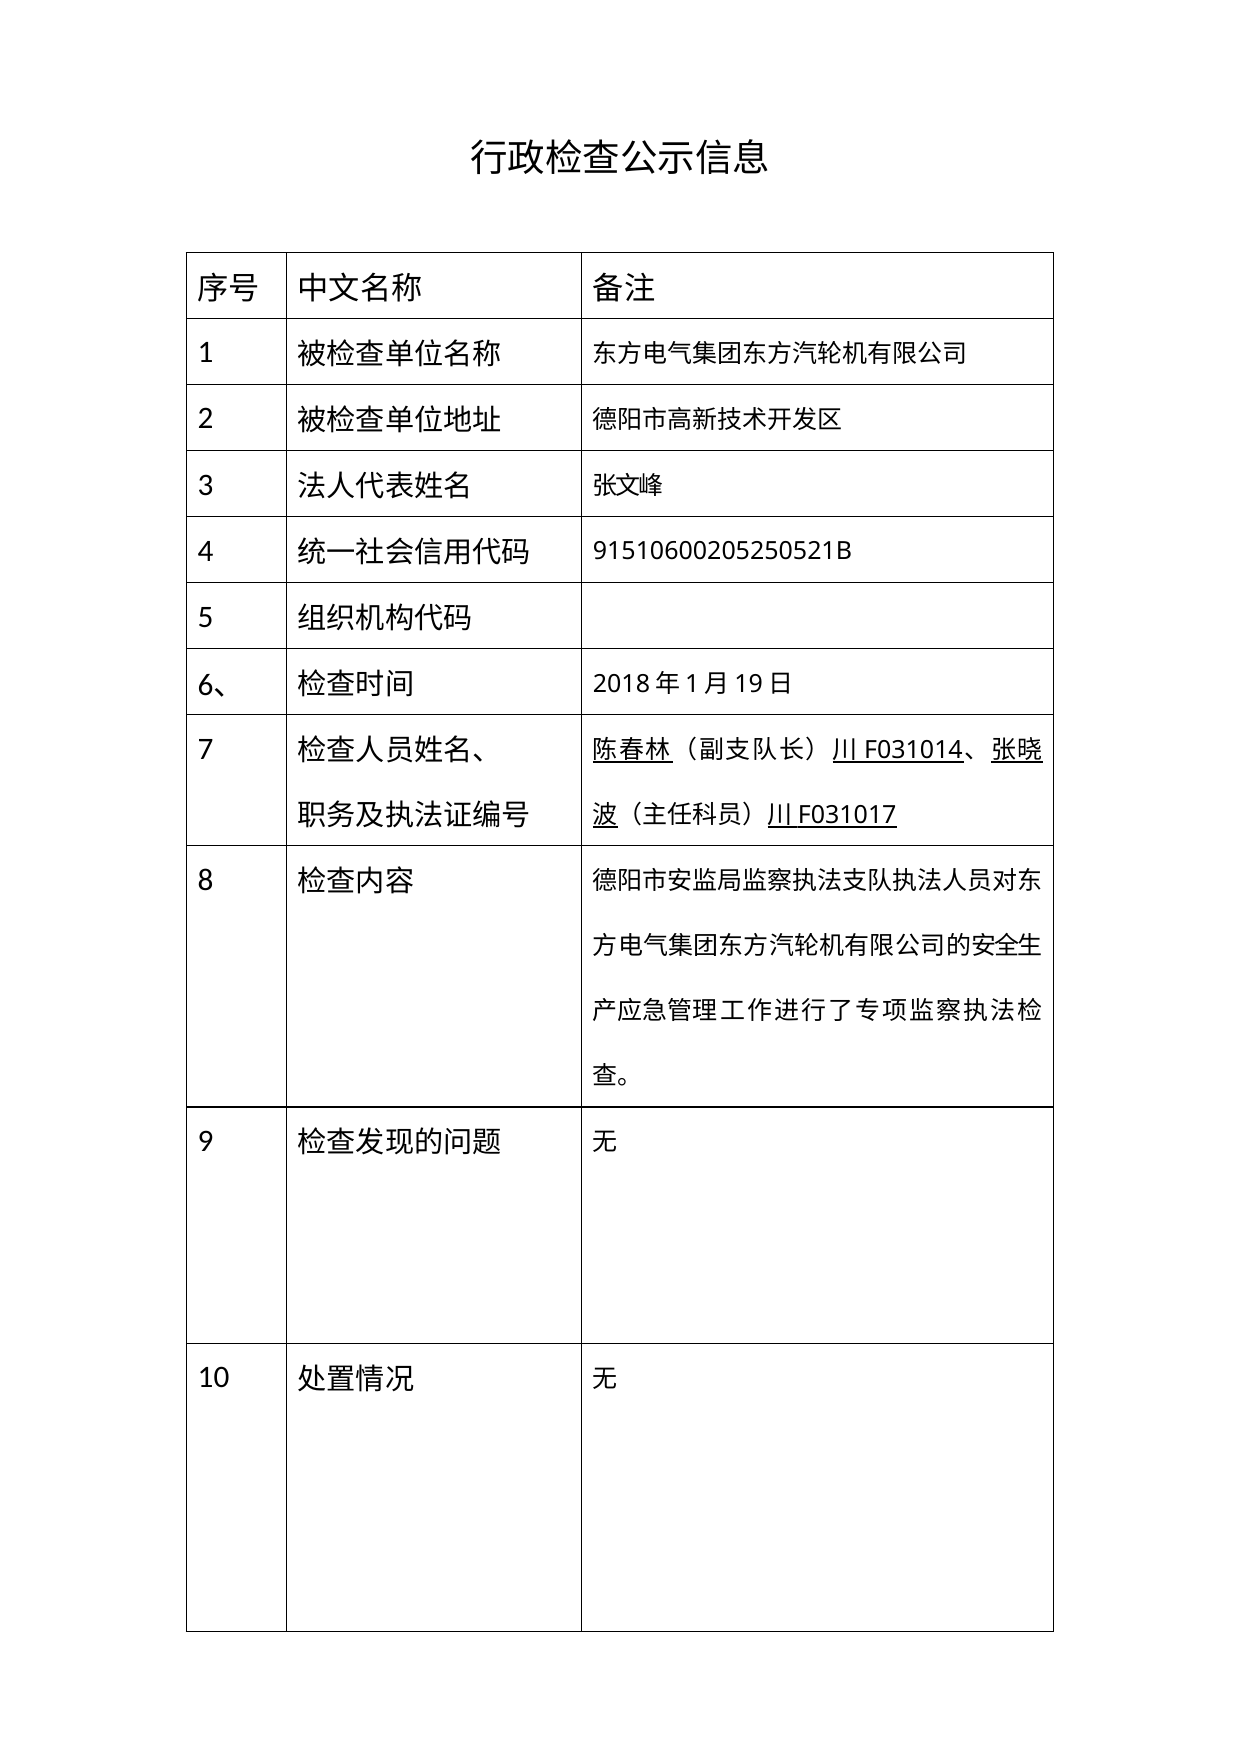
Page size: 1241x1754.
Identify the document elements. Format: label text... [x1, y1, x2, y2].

table_cell 无 [582, 1344, 1053, 1631]
table_cell [582, 583, 1053, 648]
table_cell 91510600205250521B [582, 517, 1053, 582]
table_cell 8 [187, 846, 286, 1106]
table_cell 5 [187, 583, 286, 648]
table_cell 检查人员姓名、 职务及执法证编号 [287, 715, 581, 845]
table_cell 组织机构代码 [287, 583, 581, 648]
table_cell 法人代表姓名 [287, 451, 581, 516]
table_cell 张文峰 [582, 451, 1053, 516]
table_cell 检查时间 [287, 649, 581, 714]
table_cell 检查内容 [287, 846, 581, 1106]
table_cell 东方电气集团东方汽轮机有限公司 [582, 319, 1053, 384]
table_cell 2 [187, 385, 286, 450]
table_cell 处置情况 [287, 1344, 581, 1631]
table_header 备注 [582, 253, 1053, 318]
table_cell 无 [582, 1108, 1053, 1343]
table_cell 4 [187, 517, 286, 582]
table_cell 7 [187, 715, 286, 845]
table_header 中文名称 [287, 253, 581, 318]
table_cell 10 [187, 1344, 286, 1631]
table_cell 被检查单位地址 [287, 385, 581, 450]
table_cell 2018年1月19日 [582, 649, 1053, 714]
table_cell 德阳市安监局监察执法支队执法人员对东方电气集团东方汽轮机有限公司的安全生产应急管理工作进行了专项监察执法检查。 [582, 846, 1053, 1106]
table_cell 3 [187, 451, 286, 516]
table_header 序号 [187, 253, 286, 318]
text 行政检查公示信息 [187, 122, 1053, 187]
table_cell 德阳市高新技术开发区 [582, 385, 1053, 450]
table_cell 检查发现的问题 [287, 1108, 581, 1343]
table_cell 1 [187, 319, 286, 384]
table_cell 6、 [187, 649, 286, 714]
table_cell 统一社会信用代码 [287, 517, 581, 582]
table_cell 9 [187, 1108, 286, 1343]
table_cell 陈春林（副支队长）川F031014、张晓波（主任科员）川F031017 [582, 715, 1053, 845]
table_cell 被检查单位名称 [287, 319, 581, 384]
